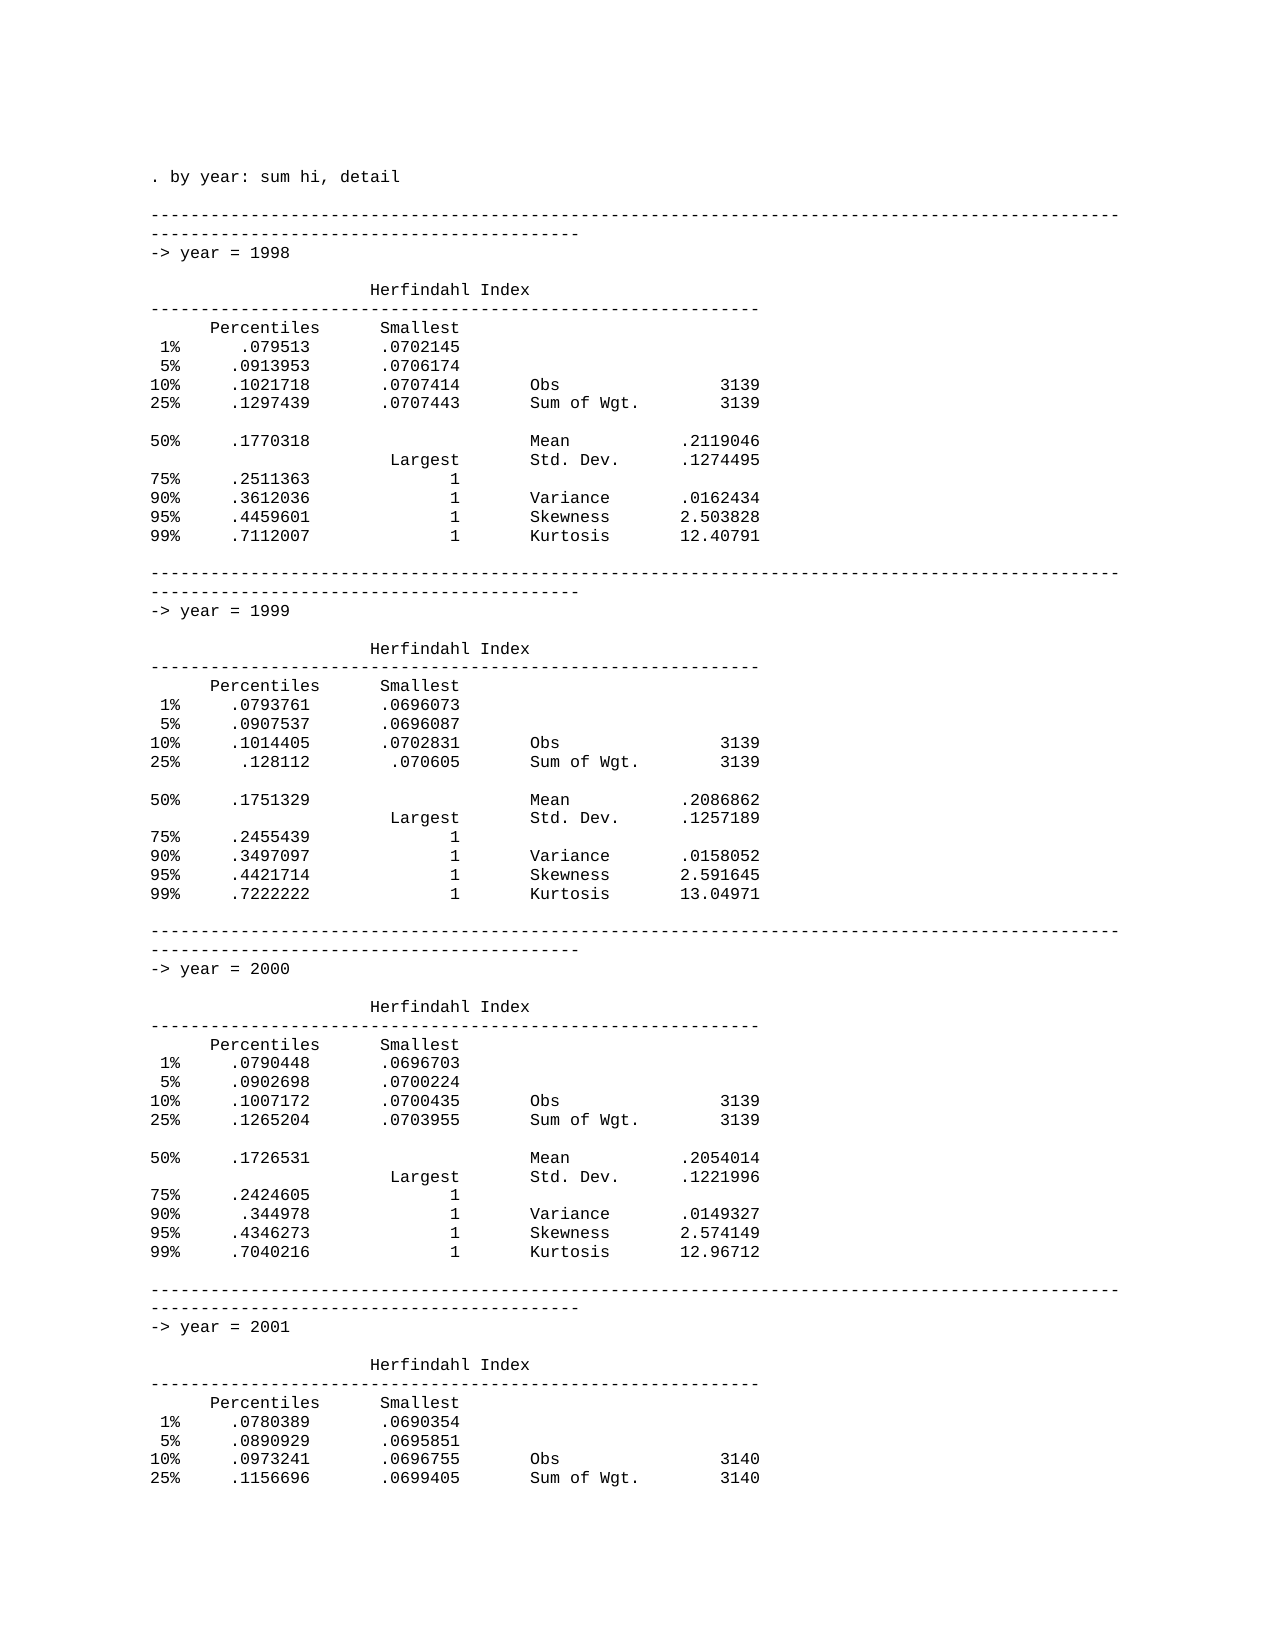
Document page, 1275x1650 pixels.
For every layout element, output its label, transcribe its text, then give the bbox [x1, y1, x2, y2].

text 1% .079513 .0702145 [150, 338, 1125, 357]
text Percentiles Smallest [150, 678, 1125, 697]
text 1% .0790448 .0696703 [150, 1055, 1125, 1074]
text ------------------------------------------------------------- [150, 1017, 1125, 1036]
text -------------------------------------------------------------------------------------------------------------------------------------------- [150, 1281, 1125, 1319]
text 10% .1021718 .0707414 Obs 3139 [150, 376, 1125, 395]
text -> year = 1999 [150, 602, 1125, 621]
text Largest Std. Dev. .1274495 [150, 452, 1125, 471]
text 1% .0793761 .0696073 [150, 697, 1125, 716]
text 10% .1007172 .0700435 Obs 3139 [150, 1093, 1125, 1112]
text ------------------------------------------------------------- [150, 301, 1125, 320]
text 50% .1726531 Mean .2054014 [150, 1149, 1125, 1168]
text 95% .4459601 1 Skewness 2.503828 [150, 508, 1125, 527]
text 90% .344978 1 Variance .0149327 [150, 1206, 1125, 1225]
text 25% .1156696 .0699405 Sum of Wgt. 3140 [150, 1470, 1125, 1489]
text 5% .0890929 .0695851 [150, 1432, 1125, 1451]
text -------------------------------------------------------------------------------------------------------------------------------------------- [150, 565, 1125, 602]
text 99% .7222222 1 Kurtosis 13.04971 [150, 885, 1125, 904]
text Herfindahl Index [150, 998, 1125, 1017]
text -------------------------------------------------------------------------------------------------------------------------------------------- [150, 207, 1125, 244]
text 5% .0907537 .0696087 [150, 716, 1125, 734]
text Largest Std. Dev. .1257189 [150, 810, 1125, 829]
text Herfindahl Index [150, 1357, 1125, 1376]
text 25% .1265204 .0703955 Sum of Wgt. 3139 [150, 1112, 1125, 1130]
text 95% .4421714 1 Skewness 2.591645 [150, 866, 1125, 885]
text 5% .0913953 .0706174 [150, 357, 1125, 376]
text 75% .2511363 1 [150, 471, 1125, 489]
text 25% .128112 .070605 Sum of Wgt. 3139 [150, 753, 1125, 772]
text ------------------------------------------------------------- [150, 1376, 1125, 1394]
text ------------------------------------------------------------- [150, 659, 1125, 678]
text 99% .7112007 1 Kurtosis 12.40791 [150, 527, 1125, 546]
text Percentiles Smallest [150, 1394, 1125, 1413]
text . by year: sum hi, detail [150, 169, 1125, 188]
text -> year = 2001 [150, 1319, 1125, 1338]
text Herfindahl Index [150, 282, 1125, 301]
text 10% .1014405 .0702831 Obs 3139 [150, 734, 1125, 753]
text Percentiles Smallest [150, 320, 1125, 338]
text 50% .1770318 Mean .2119046 [150, 433, 1125, 452]
text 50% .1751329 Mean .2086862 [150, 791, 1125, 810]
text Herfindahl Index [150, 640, 1125, 659]
text 10% .0973241 .0696755 Obs 3140 [150, 1451, 1125, 1470]
text 99% .7040216 1 Kurtosis 12.96712 [150, 1243, 1125, 1262]
text Largest Std. Dev. .1221996 [150, 1168, 1125, 1187]
text -> year = 1998 [150, 244, 1125, 263]
text -> year = 2000 [150, 961, 1125, 979]
text 1% .0780389 .0690354 [150, 1413, 1125, 1432]
text 90% .3612036 1 Variance .0162434 [150, 489, 1125, 508]
text 25% .1297439 .0707443 Sum of Wgt. 3139 [150, 395, 1125, 414]
text 75% .2424605 1 [150, 1187, 1125, 1206]
text 95% .4346273 1 Skewness 2.574149 [150, 1225, 1125, 1243]
text 75% .2455439 1 [150, 829, 1125, 848]
text -------------------------------------------------------------------------------------------------------------------------------------------- [150, 923, 1125, 961]
text Percentiles Smallest [150, 1036, 1125, 1055]
text 5% .0902698 .0700224 [150, 1074, 1125, 1093]
text 90% .3497097 1 Variance .0158052 [150, 848, 1125, 866]
